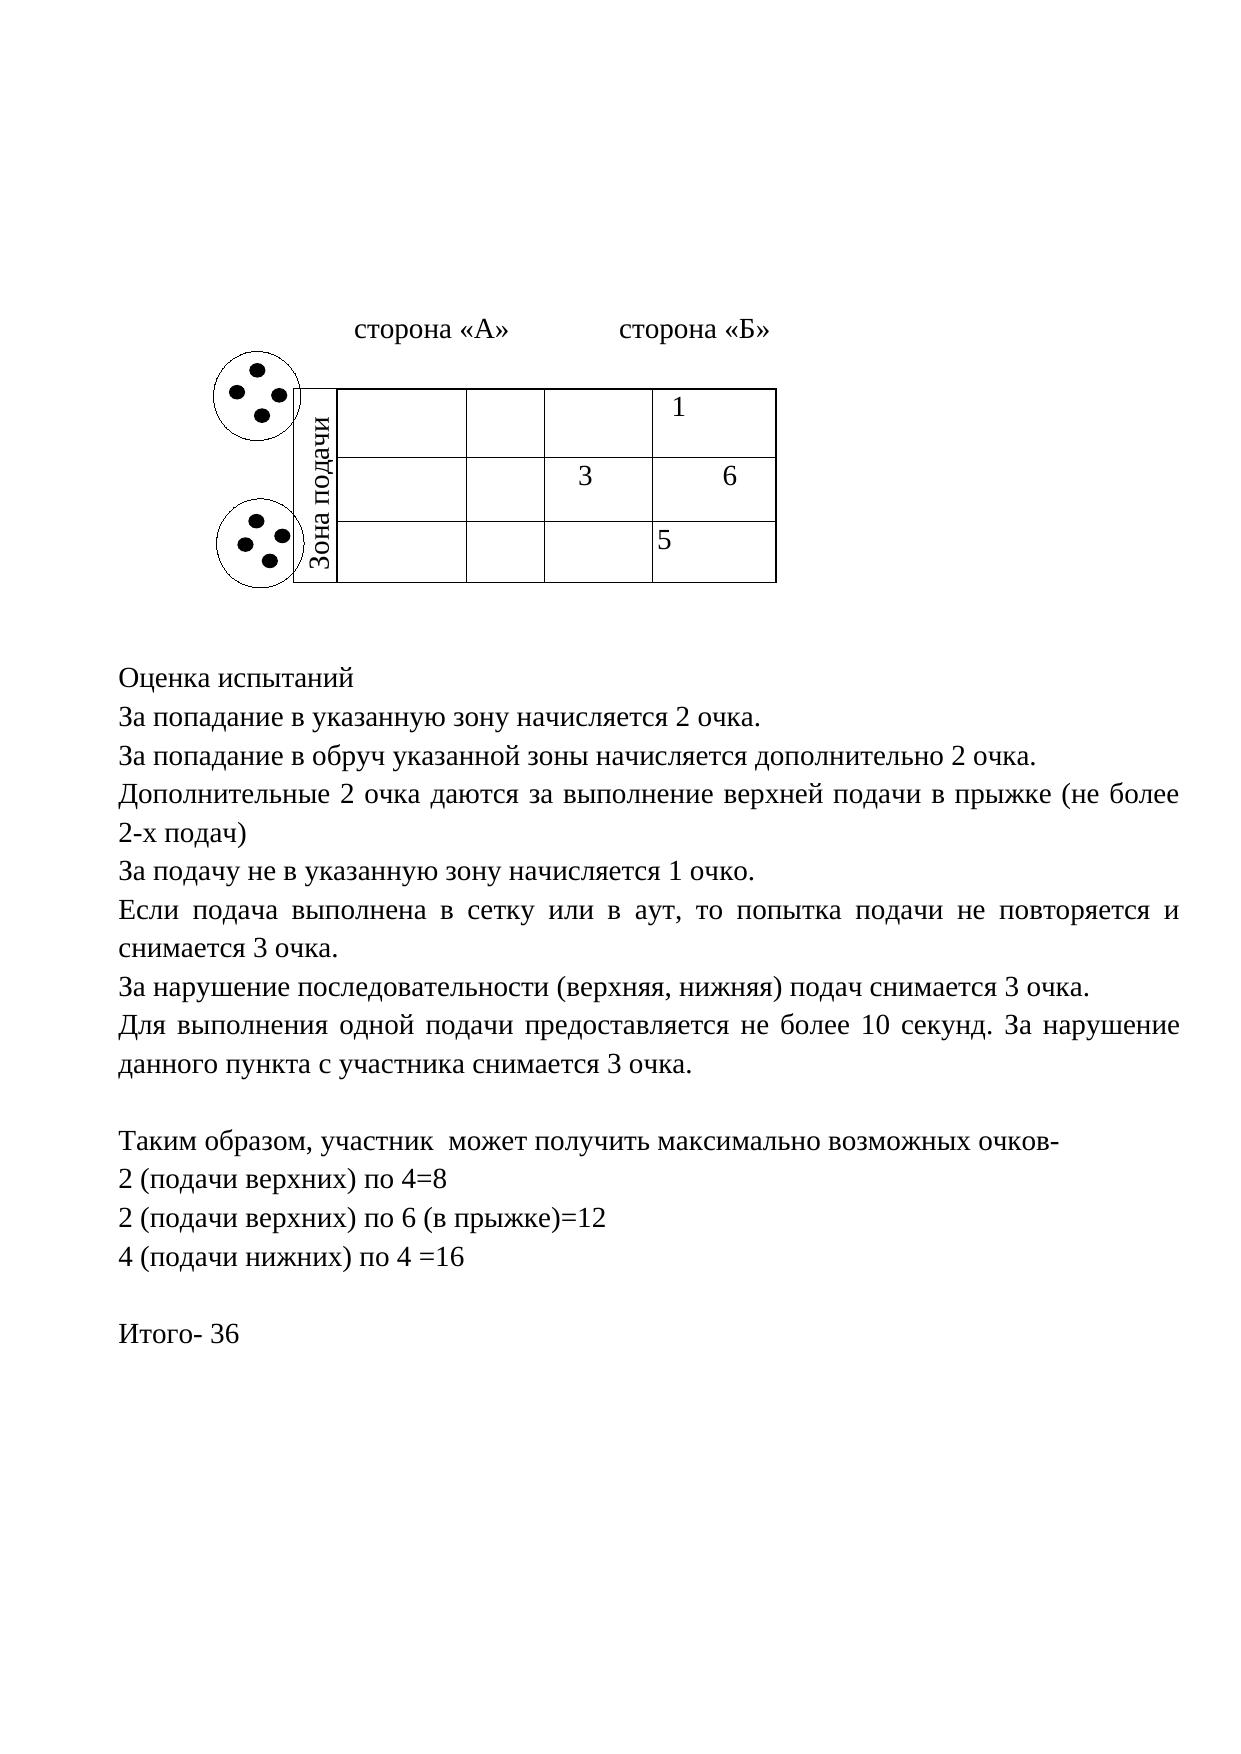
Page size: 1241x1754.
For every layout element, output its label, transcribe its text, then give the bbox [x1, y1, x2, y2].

table_cell [338, 458, 466, 521]
table_header 1 [653, 390, 775, 457]
text Оценка испытаний [118, 661, 1181, 694]
text Итого- 36 [118, 1316, 1181, 1349]
text Для выполнения одной подачи предоставляется не более 10 секунд. За нарушение данного пункта с участника снимается 3 очка. [118, 1007, 1181, 1079]
text За попадание в указанную зону начисляется 2 очка. [118, 699, 1181, 733]
table_header Зона подачи [294, 389, 336, 582]
text Если подача выполнена в сетку или в аут, то попытка подачи не повторяется и снимается 3 очка. [118, 892, 1181, 964]
table_cell [467, 458, 544, 521]
table_cell [338, 522, 466, 582]
table_cell 3 [545, 458, 652, 521]
text За подачу не в указанную зону начисляется 1 очко. [118, 853, 1181, 887]
text 2 (подачи верхних) по 6 (в прыжке)=12 [118, 1200, 1181, 1234]
table_header [467, 390, 544, 457]
table_cell 6 [653, 458, 775, 521]
text 4 (подачи нижних) по 4 =16 [118, 1239, 1181, 1272]
text За попадание в обруч указанной зоны начисляется дополнительно 2 очка. [118, 738, 1181, 771]
table_header [338, 390, 466, 457]
text сторона «А» сторона «Б» [266, 311, 1181, 344]
table_cell [545, 522, 652, 582]
table_header [545, 390, 652, 457]
text Дополнительные 2 очка даются за выполнение верхней подачи в прыжке (не более 2-х подач) [118, 776, 1181, 848]
table_cell [467, 522, 544, 582]
text За нарушение последовательности (верхняя, нижняя) подач снимается 3 очка. [118, 969, 1181, 1002]
text Таким образом, участник может получить максимально возможных очков- [118, 1123, 1181, 1157]
text 2 (подачи верхних) по 4=8 [118, 1162, 1181, 1195]
table_cell 5 [653, 522, 775, 582]
